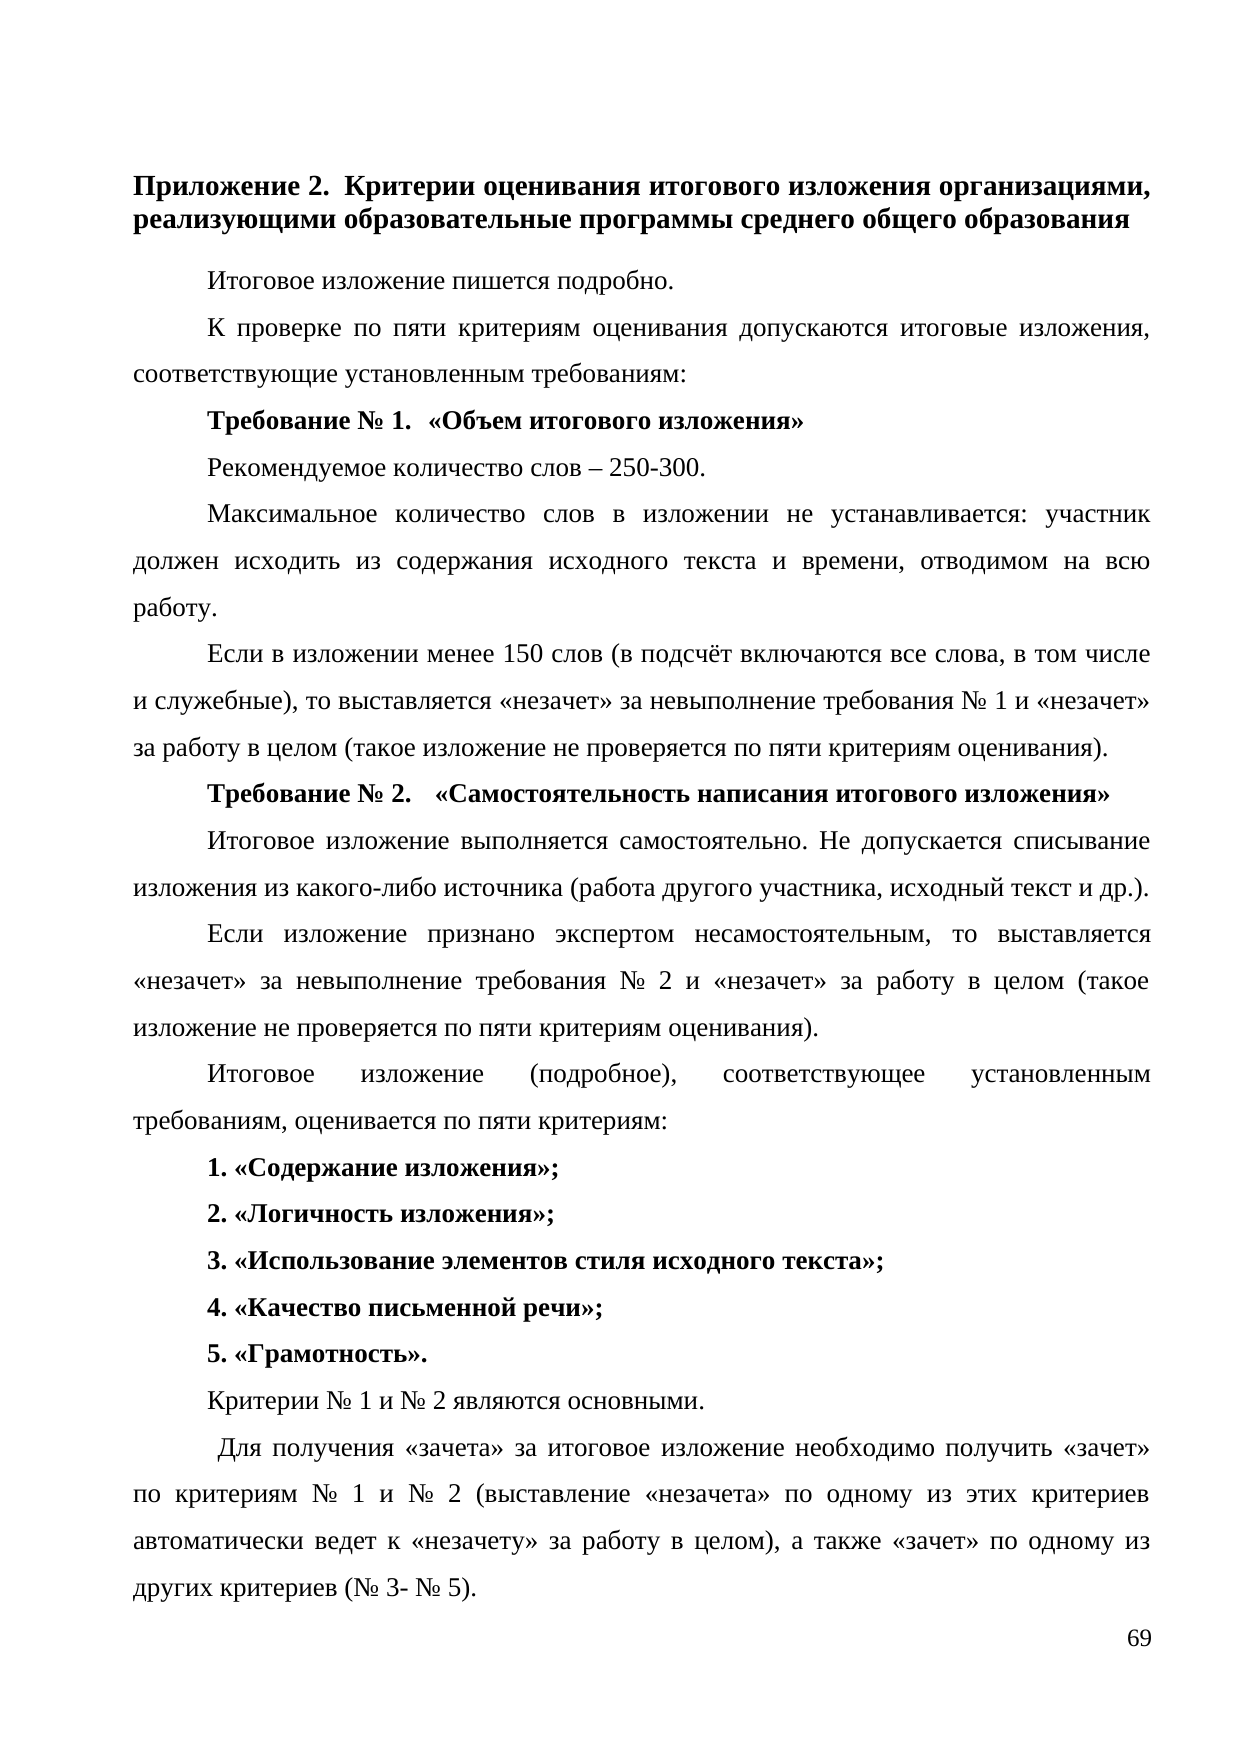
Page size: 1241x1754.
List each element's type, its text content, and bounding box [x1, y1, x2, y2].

text Для получения «зачета» за итоговое изложение необходимо получить «зачет» по критериям № 1 и № 2 (выставление «незачета» по одному из этих критериев автоматически ведет к «незачету» за работу в целом), а также «зачет» по одному из других критериев (№ 3- № 5). [133, 1431, 1152, 1602]
text 5. «Грамотность». [133, 1337, 1152, 1368]
text Итоговое изложение выполняется самостоятельно. Не допускается списывание изложения из какого-либо источника (работа другого участника, исходный текст и др.). [133, 824, 1152, 902]
subtitle Приложение 2. Критерии оценивания итогового изложения организациями, реализующими образовательные программы среднего общего образования [133, 168, 1152, 235]
text Рекомендуемое количество слов – 250-300. [133, 451, 1152, 482]
text Максимальное количество слов в изложении не устанавливается: участник должен исходить из содержания исходного текста и времени, отводимом на всю работу. [133, 497, 1152, 622]
text Если изложение признано экспертом несамостоятельным, то выставляется «незачет» за невыполнение требования № 2 и «незачет» за работу в целом (такое изложение не проверяется по пяти критериям оценивания). [133, 917, 1152, 1042]
text Требование № 1. «Объем итогового изложения» [133, 404, 1152, 435]
text Требование № 2. «Самостоятельность написания итогового изложения» [133, 777, 1152, 808]
text 2. «Логичность изложения»; [133, 1197, 1152, 1228]
text 4. «Качество письменной речи»; [133, 1291, 1152, 1322]
text Если в изложении менее 150 слов (в подсчёт включаются все слова, в том числе и служебные), то выставляется «незачет» за невыполнение требования № 1 и «незачет» за работу в целом (такое изложение не проверяется по пяти критериям оценивания). [133, 637, 1152, 762]
text Критерии № 1 и № 2 являются основными. [133, 1384, 1152, 1415]
text Итоговое изложение (подробное), соответствующее установленным требованиям, оценивается по пяти критериям: [133, 1057, 1152, 1135]
text Итоговое изложение пишется подробно. [133, 264, 1152, 295]
text К проверке по пяти критериям оценивания допускаются итоговые изложения, соответствующие установленным требованиям: [133, 311, 1152, 388]
text 1. «Содержание изложения»; [133, 1151, 1152, 1182]
text 3. «Использование элементов стиля исходного текста»; [133, 1244, 1152, 1275]
